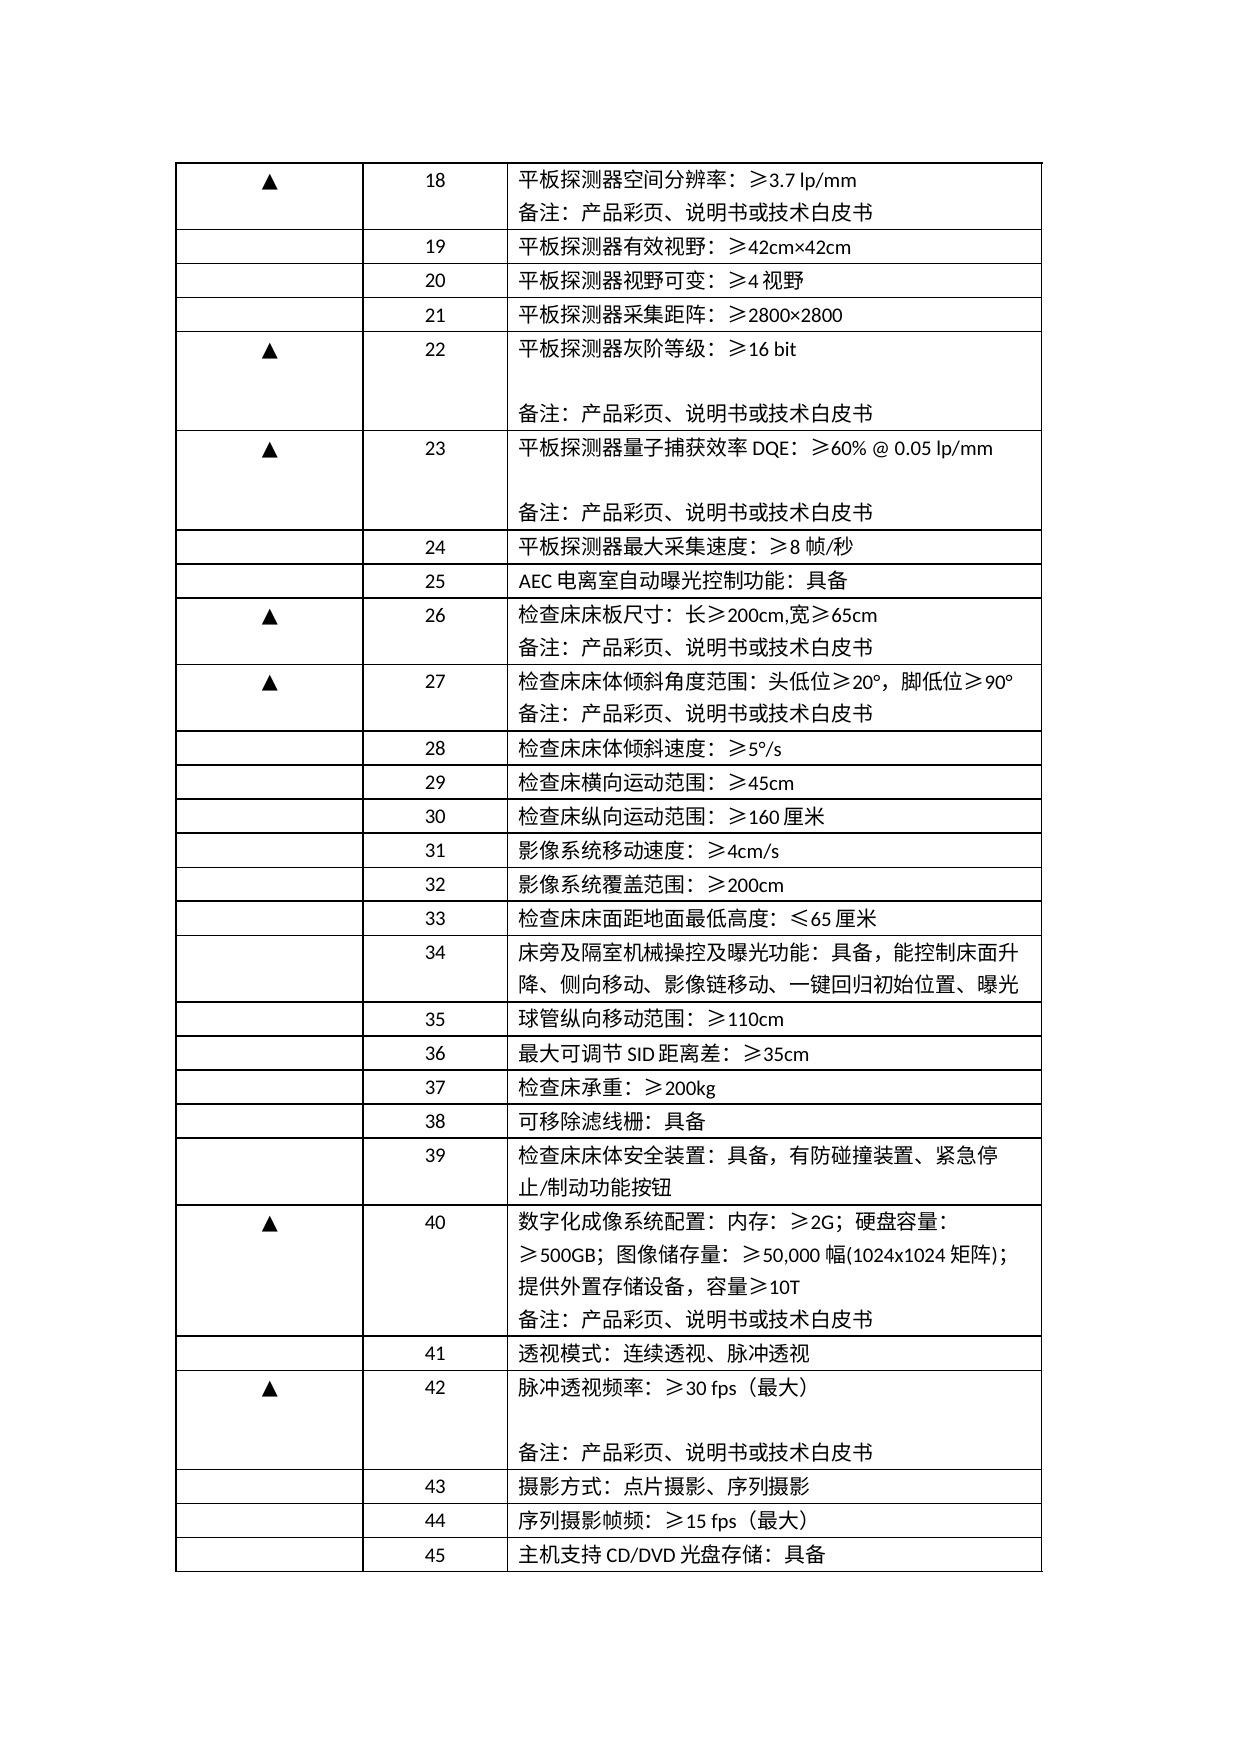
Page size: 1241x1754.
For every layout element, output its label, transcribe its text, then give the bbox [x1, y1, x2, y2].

table_cell 平板探测器视野可变：≥4视野 [508, 264, 1041, 297]
table_cell 29 [364, 766, 507, 798]
table_cell [177, 936, 362, 1001]
table_cell [177, 1003, 362, 1035]
table_cell 23 [364, 431, 507, 529]
table_cell 平板探测器最大采集速度：≥8 帧/秒 [508, 531, 1041, 563]
table_cell 18 [364, 164, 507, 228]
table_cell [177, 264, 362, 297]
table_cell [177, 766, 362, 798]
table_cell 检查床床板尺寸：长≥200cm,宽≥65cm 备注：产品彩页、说明书或技术白皮书 [508, 599, 1041, 663]
table_cell 床旁及隔室机械操控及曝光功能：具备，能控制床面升降、侧向移动、影像链移动、一键回归初始位置、曝光 [508, 936, 1041, 1001]
table_cell 19 [364, 230, 507, 263]
table_cell 影像系统覆盖范围：≥200cm [508, 868, 1041, 900]
table_cell 平板探测器灰阶等级：≥16 bit 备注：产品彩页、说明书或技术白皮书 [508, 332, 1041, 430]
table_cell 平板探测器采集距阵：≥2800×2800 [508, 298, 1041, 331]
table_cell 脉冲透视频率：≥30 fps（最大） 备注：产品彩页、说明书或技术白皮书 [508, 1371, 1041, 1468]
table_cell 41 [364, 1337, 507, 1369]
table_cell 平板探测器量子捕获效率DQE：≥60% @ 0.05 lp/mm 备注：产品彩页、说明书或技术白皮书 [508, 431, 1041, 529]
table_cell 透视模式：连续透视、脉冲透视 [508, 1337, 1041, 1369]
table_cell [177, 1504, 362, 1537]
table_cell 43 [364, 1470, 507, 1503]
table_cell ▲ [177, 599, 362, 663]
table_cell [177, 1139, 362, 1204]
table_cell [177, 1105, 362, 1137]
table_cell 40 [364, 1206, 507, 1335]
table_cell 检查床承重：≥200kg [508, 1071, 1041, 1103]
table_cell ▲ [177, 1371, 362, 1468]
table_cell [177, 800, 362, 832]
table_cell [177, 565, 362, 597]
table_cell [177, 298, 362, 331]
table_cell 数字化成像系统配置：内存：≥2G；硬盘容量：≥500GB；图像储存量：≥50,000 幅(1024x1024矩阵)；提供外置存储设备，容量≥10T 备注：产品彩页、说明书或技术白皮书 [508, 1206, 1041, 1335]
table_cell 45 [364, 1538, 507, 1571]
table_cell 36 [364, 1037, 507, 1069]
table_cell ▲ [177, 665, 362, 730]
table_cell 32 [364, 868, 507, 900]
table_cell 主机支持CD/DVD光盘存储：具备 [508, 1538, 1041, 1571]
table_cell [177, 1538, 362, 1571]
table_cell 42 [364, 1371, 507, 1468]
table_cell 平板探测器空间分辨率：≥3.7 lp/mm 备注：产品彩页、说明书或技术白皮书 [508, 164, 1041, 228]
table_cell 球管纵向移动范围：≥110cm [508, 1003, 1041, 1035]
table_cell 34 [364, 936, 507, 1001]
table_cell ▲ [177, 164, 362, 228]
table_cell 20 [364, 264, 507, 297]
table_cell 38 [364, 1105, 507, 1137]
table_cell [177, 732, 362, 764]
table_cell 摄影方式：点片摄影、序列摄影 [508, 1470, 1041, 1503]
table_cell 检查床横向运动范围：≥45cm [508, 766, 1041, 798]
table_cell 24 [364, 531, 507, 563]
table_cell 检查床床体倾斜速度：≥5°/s [508, 732, 1041, 764]
table_cell [177, 868, 362, 900]
table_cell 影像系统移动速度：≥4cm/s [508, 834, 1041, 866]
table_cell 27 [364, 665, 507, 730]
table_cell 平板探测器有效视野：≥42cm×42cm [508, 230, 1041, 263]
table_cell 序列摄影帧频：≥15 fps（最大） [508, 1504, 1041, 1537]
table_cell 可移除滤线栅：具备 [508, 1105, 1041, 1137]
table_cell 21 [364, 298, 507, 331]
table_cell 39 [364, 1139, 507, 1204]
table_cell 33 [364, 902, 507, 934]
table_cell 30 [364, 800, 507, 832]
table_cell 31 [364, 834, 507, 866]
table_cell ▲ [177, 332, 362, 430]
table_cell [177, 1037, 362, 1069]
table_cell ▲ [177, 1206, 362, 1335]
table_cell [177, 834, 362, 866]
table_cell 35 [364, 1003, 507, 1035]
table_cell [177, 531, 362, 563]
table_cell 检查床床体倾斜角度范围：头低位≥20°，脚低位≥90° 备注：产品彩页、说明书或技术白皮书 [508, 665, 1041, 730]
table_cell [177, 230, 362, 263]
table_cell [177, 1470, 362, 1503]
table_cell 44 [364, 1504, 507, 1537]
table_cell 检查床床体安全装置：具备，有防碰撞装置、紧急停止/制动功能按钮 [508, 1139, 1041, 1204]
table_cell 检查床床面距地面最低高度：≤65厘米 [508, 902, 1041, 934]
table_cell ▲ [177, 431, 362, 529]
table_cell [177, 902, 362, 934]
table_cell 22 [364, 332, 507, 430]
table_cell 检查床纵向运动范围：≥160厘米 [508, 800, 1041, 832]
table_cell 最大可调节SID距离差：≥35cm [508, 1037, 1041, 1069]
table_cell AEC电离室自动曝光控制功能：具备 [508, 565, 1041, 597]
table_cell [177, 1071, 362, 1103]
table_cell 28 [364, 732, 507, 764]
table_cell 25 [364, 565, 507, 597]
table_cell 26 [364, 599, 507, 663]
table_cell [177, 1337, 362, 1369]
table_cell 37 [364, 1071, 507, 1103]
